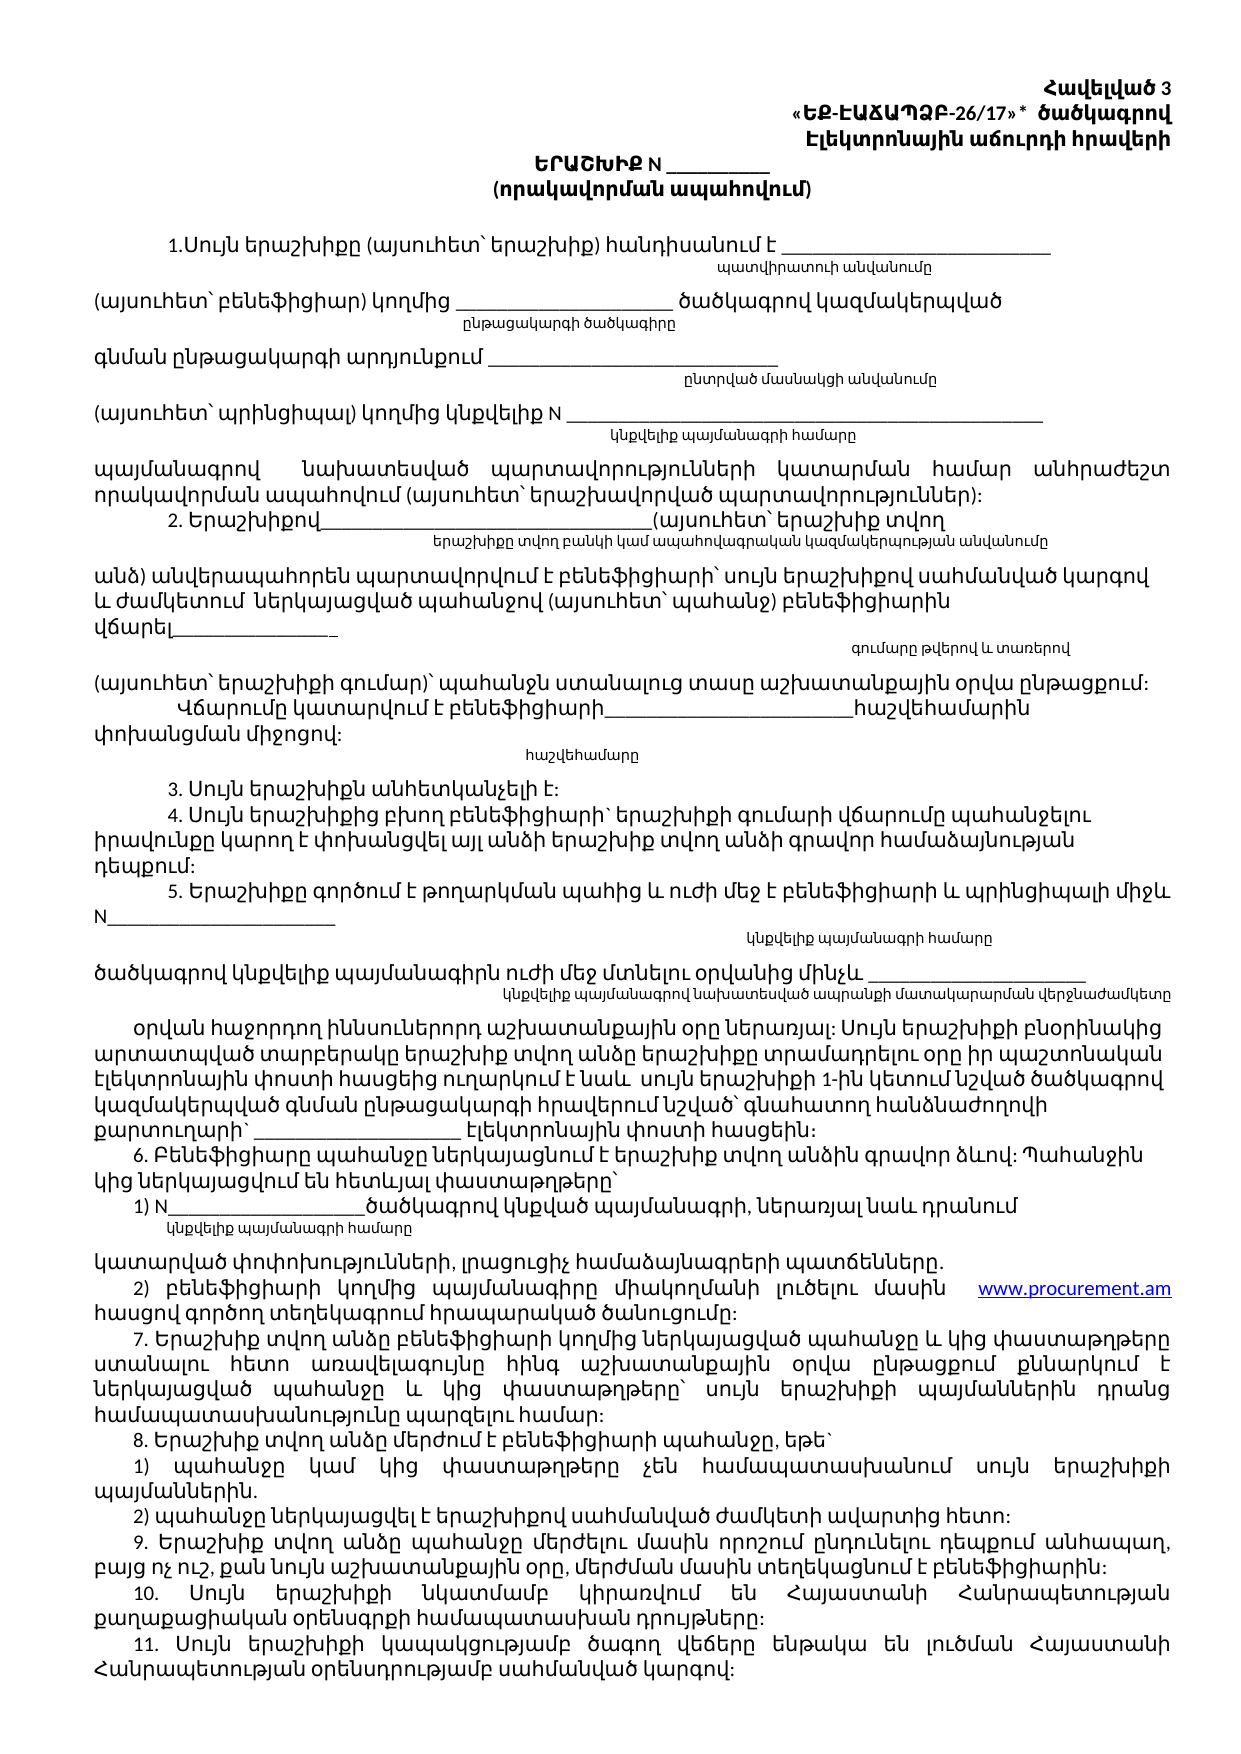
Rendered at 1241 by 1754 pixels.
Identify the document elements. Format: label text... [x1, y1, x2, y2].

text «ԵՔ-ԷԱՃԱՊՁԲ-26/17»* ծածկագրով [94, 100, 1171, 126]
text 10. Սույն երաշխիքի նկատմամբ կիրառվում են Հայաստանի Հանրապետության քաղաքացիական օրենսգրքի համապատասխան դրույթները: [94, 1580, 1171, 1631]
text 8. Երաշխիք տվող անձը մերժում է բենեֆիցիարի պահանջը, եթե` [94, 1427, 1171, 1453]
text կնքվելիք պայմանագրի համարը [610, 929, 1171, 960]
text հաշվեհամարը [167, 746, 1171, 777]
text 3. Սույն երաշխիքն անհետկանչելի է: [94, 777, 1171, 802]
text 9. Երաշխիք տվող անձը պահանջը մերժելու մասին որոշում ընդունելու դեպքում անհապաղ, բայց ոչ ուշ, քան նույն աշխատանքային օրը, մերժման մասին տեղեկացնում է բենեֆիցիարին: [94, 1529, 1171, 1580]
text պայմանագրով նախատեսված պարտավորությունների կատարման համար անհրաժեշտ որակավորման ապահովում (այսուհետ՝ երաշխավորված պարտավորություններ): [94, 456, 1171, 507]
text կատարված փոփոխությունների, լրացուցիչ համաձայնագրերի պատճենները. [94, 1249, 1171, 1275]
text Էլեկտրոնային աճուրդի հրավերի [94, 126, 1171, 151]
text երաշխիքը տվող բանկի կամ ապահովագրական կազմակերպության անվանումը [94, 533, 1171, 563]
text Հավելված 3 [94, 75, 1171, 100]
text 2) բենեֆիցիարի կողմից պայմանագիրը միակողմանի լուծելու մասին www.procurement.am հասցով գործող տեղեկագրում հրապարակած ծանուցումը: [94, 1275, 1171, 1326]
text պատվիրատուի անվանումը [610, 258, 1171, 288]
text անձ) անվերապահորեն պարտավորվում է բենեֆիցիարի՝ սույն երաշխիքով սահմանված կարգով և ժամկետում ներկայացված պահանջով (այսուհետ՝ պահանջ) բենեֆիցիարին վճարել_______________ [94, 563, 1171, 639]
text կնքվելիք պայմանագրով նախատեսված ապրանքի մատակարարման վերջնաժամկետը [94, 985, 1171, 1016]
text ընտրված մասնակցի անվանումը [94, 370, 1171, 400]
text գնման ընթացակարգի արդյունքում ____________________________ [94, 344, 1171, 370]
text կնքվելիք պայմանագրի համարը [94, 426, 1171, 456]
text (այսուհետ՝ բենեֆիցիար) կողմից _____________________ ծածկագրով կազմակերպված [94, 288, 1171, 314]
text 2. Երաշխիքով________________________________(այսուհետ՝ երաշխիք տվող [94, 507, 1171, 533]
text (որակավորման ապահովում) [94, 177, 1171, 202]
text գումարը թվերով և տառերով [757, 639, 1171, 670]
text (այսուհետ՝ պրինցիպալ) կողմից կնքվելիք N ______________________________________________ [94, 400, 1171, 426]
text օրվան հաջորդող իննսուներորդ աշխատանքային օրը ներառյալ: Սույն երաշխիքի բնօրինակից արտատպված տարբերակը երաշխիք տվող անձը երաշխիքը տրամադրելու օրը իր պաշտոնական էլեկտրոնային փոստի հասցեից ուղարկում է նաև սույն երաշխիքի 1-ին կետում նշված ծածկագրով կազմակերպված գնման ընթացակարգի հրավերում նշված՝ գնահատող հանձնաժողովի քարտուղարի` ____________________ էլեկտրոնային փոստի հասցեին։ [94, 1016, 1171, 1143]
text 7. Երաշխիք տվող անձը բենեֆիցիարի կողմից ներկայացված պահանջը և կից փաստաթղթերը ստանալու հետո առավելագույնը հինգ աշխատանքային օրվա ընթացքում քննարկում է ներկայացված պահանջը և կից փաստաթղթերը՝ սույն երաշխիքի պայմաններին դրանց համապատասխանությունը պարզելու համար: [94, 1326, 1171, 1427]
text 2) պահանջը ներկայացվել է երաշխիքով սահմանված ժամկետի ավարտից հետո: [94, 1504, 1171, 1529]
text 1) N___________________ծածկագրով կնքված պայմանագրի, ներառյալ նաև դրանում [94, 1193, 1171, 1219]
text Վճարումը կատարվում է բենեֆիցիարի________________________հաշվեհամարին փոխանցման միջոցով: [94, 695, 1171, 746]
text ընթացակարգի ծածկագիրը [94, 314, 1171, 344]
text 11. Սույն երաշխիքի կապակցությամբ ծագող վեճերը ենթակա են լուծման Հայաստանի Հանրապետության օրենսդրությամբ սահմանված կարգով: [94, 1631, 1171, 1682]
text 1.Սույն երաշխիքը (այսուհետ՝ երաշխիք) հանդիսանում է __________________________ [94, 233, 1171, 258]
text 5. Երաշխիքը գործում է թողարկման պահից և ուժի մեջ է բենեֆիցիարի և պրինցիպալի միջև N______________________ [94, 878, 1171, 929]
text 4. Սույն երաշխիքից բխող բենեֆիցիարի` երաշխիքի գումարի վճարումը պահանջելու իրավունքը կարող է փոխանցվել այլ անձի երաշխիք տվող անձի գրավոր համաձայնության դեպքում: [94, 802, 1171, 878]
text ծածկագրով կնքվելիք պայմանագիրն ուժի մեջ մտնելու օրվանից մինչև _____________________ [94, 960, 1171, 985]
text կնքվելիք պայմանագրի համարը [94, 1219, 1171, 1249]
text (այսուհետ՝ երաշխիքի գումար)՝ պահանջն ստանալուց տասը աշխատանքային օրվա ընթացքում: [94, 670, 1171, 695]
text 6. Բենեֆիցիարը պահանջը ներկայացնում է երաշխիք տվող անձին գրավոր ձևով: Պահանջին կից ներկայացվում են հետևյալ փաստաթղթերը՝ [94, 1143, 1171, 1193]
text 1) պահանջը կամ կից փաստաթղթերը չեն համապատասխանում սույն երաշխիքի պայմաններին. [94, 1453, 1171, 1504]
text ԵՐԱՇԽԻՔ N __________ [94, 151, 1171, 177]
